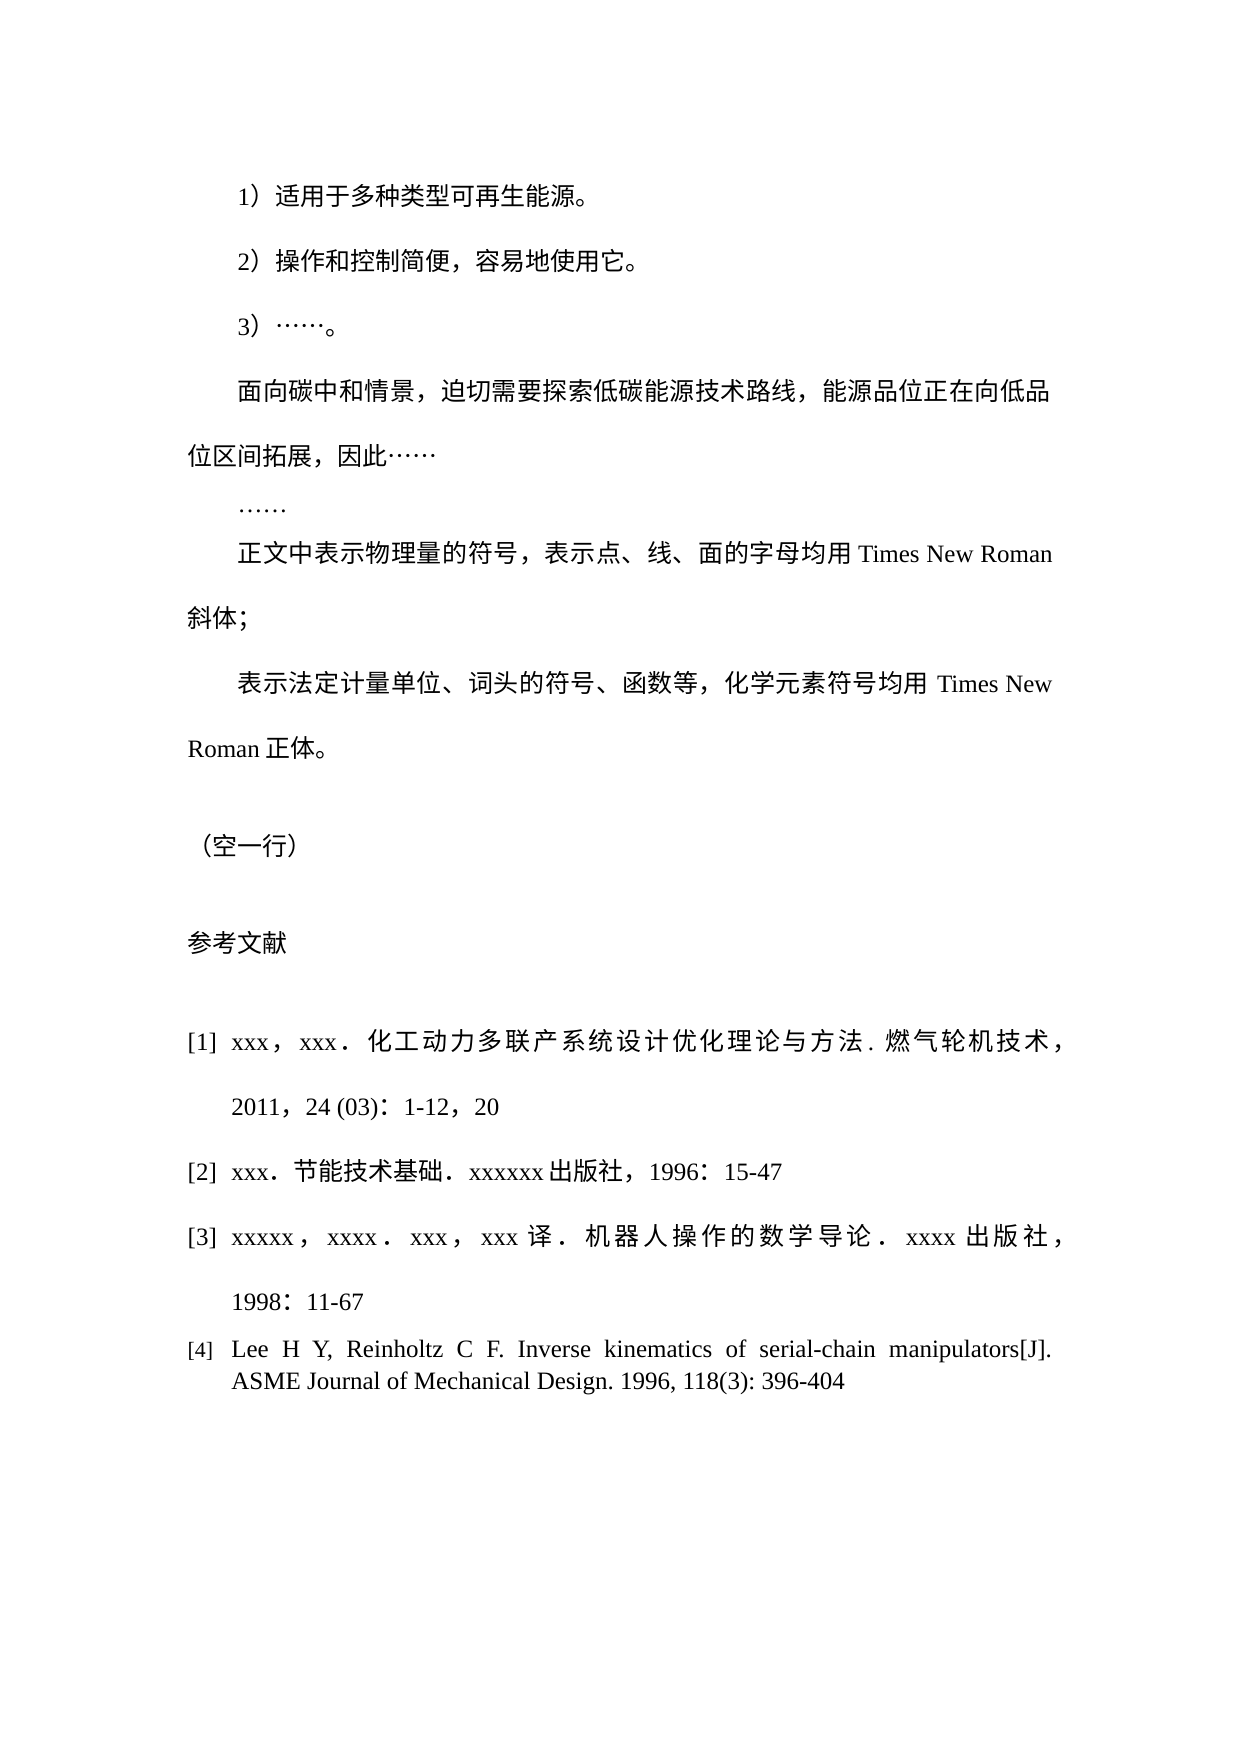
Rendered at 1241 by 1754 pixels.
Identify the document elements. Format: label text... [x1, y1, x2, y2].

list Lee H Y, Reinholtz C F. Inverse kinematics of serial-chain manipulators[J]. ASME Journal of Mechanical Design. 1996, 118(3): 396-404 [187, 1332, 1053, 1397]
text 正文中表示物理量的符号，表示点、线、面的字母均用Times New Roman斜体； [187, 519, 1053, 649]
text （空一行） [187, 812, 1053, 877]
text 1）适用于多种类型可再生能源。 [187, 162, 1053, 227]
list xxx，xxx．化工动力多联产系统设计优化理论与方法. 燃气轮机技术，2011，24 (03)：1-12，20 [187, 1007, 1053, 1137]
text 面向碳中和情景，迫切需要探索低碳能源技术路线，能源品位正在向低品位区间拓展，因此…… [187, 357, 1053, 487]
text 表示法定计量单位、词头的符号、函数等，化学元素符号均用Times New Roman正体。 [187, 649, 1053, 779]
text …… [187, 487, 1053, 519]
list xxx．节能技术基础．xxxxxx出版社，1996：15-47 [187, 1137, 1053, 1202]
text 参考文献 [187, 909, 1053, 974]
text 3）……。 [187, 292, 1053, 357]
list xxxxx，xxxx．xxx，xxx译．机器人操作的数学导论．xxxx出版社，1998：11-67 [187, 1202, 1053, 1332]
text 2）操作和控制简便，容易地使用它。 [187, 227, 1053, 292]
